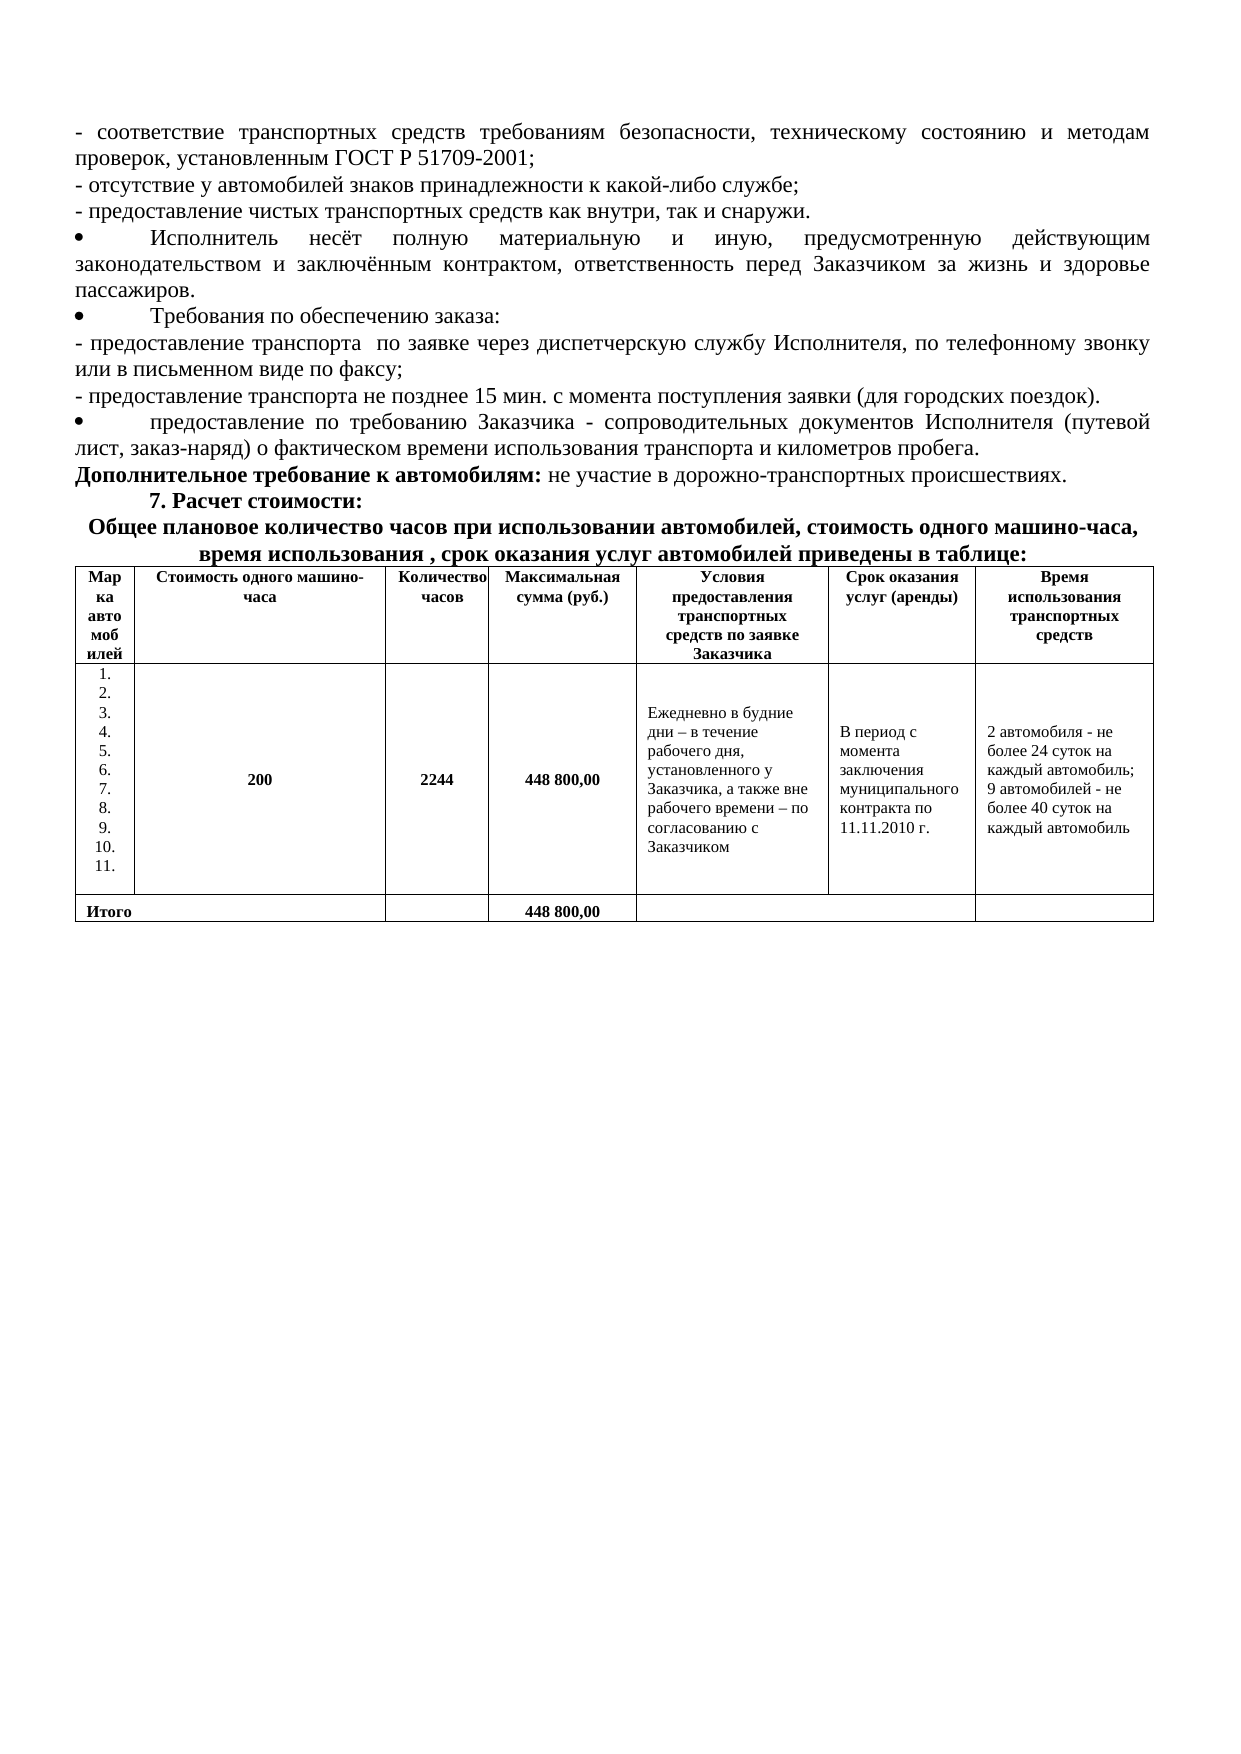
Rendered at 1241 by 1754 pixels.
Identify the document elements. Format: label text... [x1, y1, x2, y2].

table_cell 2 автомобиля - не более 24 суток на каждый автомобиль; 9 автомобилей - не более 40 суток на каждый автомобиль [976, 664, 1153, 894]
text - предоставление транспорта не позднее 15 мин. с момента поступления заявки (для городских поездок). [75, 382, 1152, 408]
table_cell Итого [76, 895, 385, 921]
text - предоставление чистых транспортных средств как внутри, так и снаружи. [75, 197, 1152, 223]
table_header Время использования транспортных средств [976, 567, 1153, 663]
table_cell В период с момента заключения муниципального контракта по 11.11.2010 г. [829, 664, 975, 894]
table_header Максимальная сумма (руб.) [489, 567, 636, 663]
table_cell 448 800,00 [489, 664, 636, 894]
table_cell [976, 895, 1153, 921]
text - соответствие транспортных средств требованиям безопасности, техническому состоянию и методам проверок, установленным ГОСТ Р 51709-2001; [75, 118, 1152, 171]
table_cell [386, 895, 488, 921]
text Дополнительное требование к автомобилям: не участие в дорожно-транспортных происшествиях. [75, 461, 1196, 487]
table_cell Ежедневно в будние дни – в течение рабочего дня, установленного у Заказчика, а также вне рабочего времени – по согласованию с Заказчиком [637, 664, 828, 894]
table_cell 1. 2. 3. 4. 5. 6. 7. 8. 9. 10. 11. [76, 664, 134, 894]
list Исполнитель несёт полную материальную и иную, предусмотренную действующим законодательством и заключённым контрактом, ответственность перед Заказчиком за жизнь и здоровье пассажиров. [75, 223, 1152, 303]
text - отсутствие у автомобилей знаков принадлежности к какой-либо службе; [75, 171, 1152, 197]
table_header Марка автомобилей [76, 567, 134, 663]
text - предоставление транспорта по заявке через диспетчерскую службу Исполнителя, по телефонному звонку или в письменном виде по факсу; [75, 329, 1152, 382]
table_header Количество часов [386, 567, 488, 663]
table_cell 200 [135, 664, 385, 894]
table_cell [637, 895, 975, 921]
table_cell 2244 [386, 664, 488, 894]
table_header Срок оказания услуг (аренды) [829, 567, 975, 663]
text 7. Расчет стоимости: [75, 487, 1152, 513]
table_header Условия предоставления транспортных средств по заявке Заказчика [637, 567, 828, 663]
list предоставление по требованию Заказчика - сопроводительных документов Исполнителя (путевой лист, заказ-наряд) о фактическом времени использования транспорта и километров пробега. [75, 408, 1152, 461]
list Требования по обеспечению заказа: [75, 303, 1152, 329]
table_header Стоимость одного машино-часа [135, 567, 385, 663]
text Общее плановое количество часов при использовании автомобилей, стоимость одного машино-часа, время использования , срок оказания услуг автомобилей приведены в таблице: [75, 513, 1152, 566]
table_cell 448 800,00 [489, 895, 636, 921]
